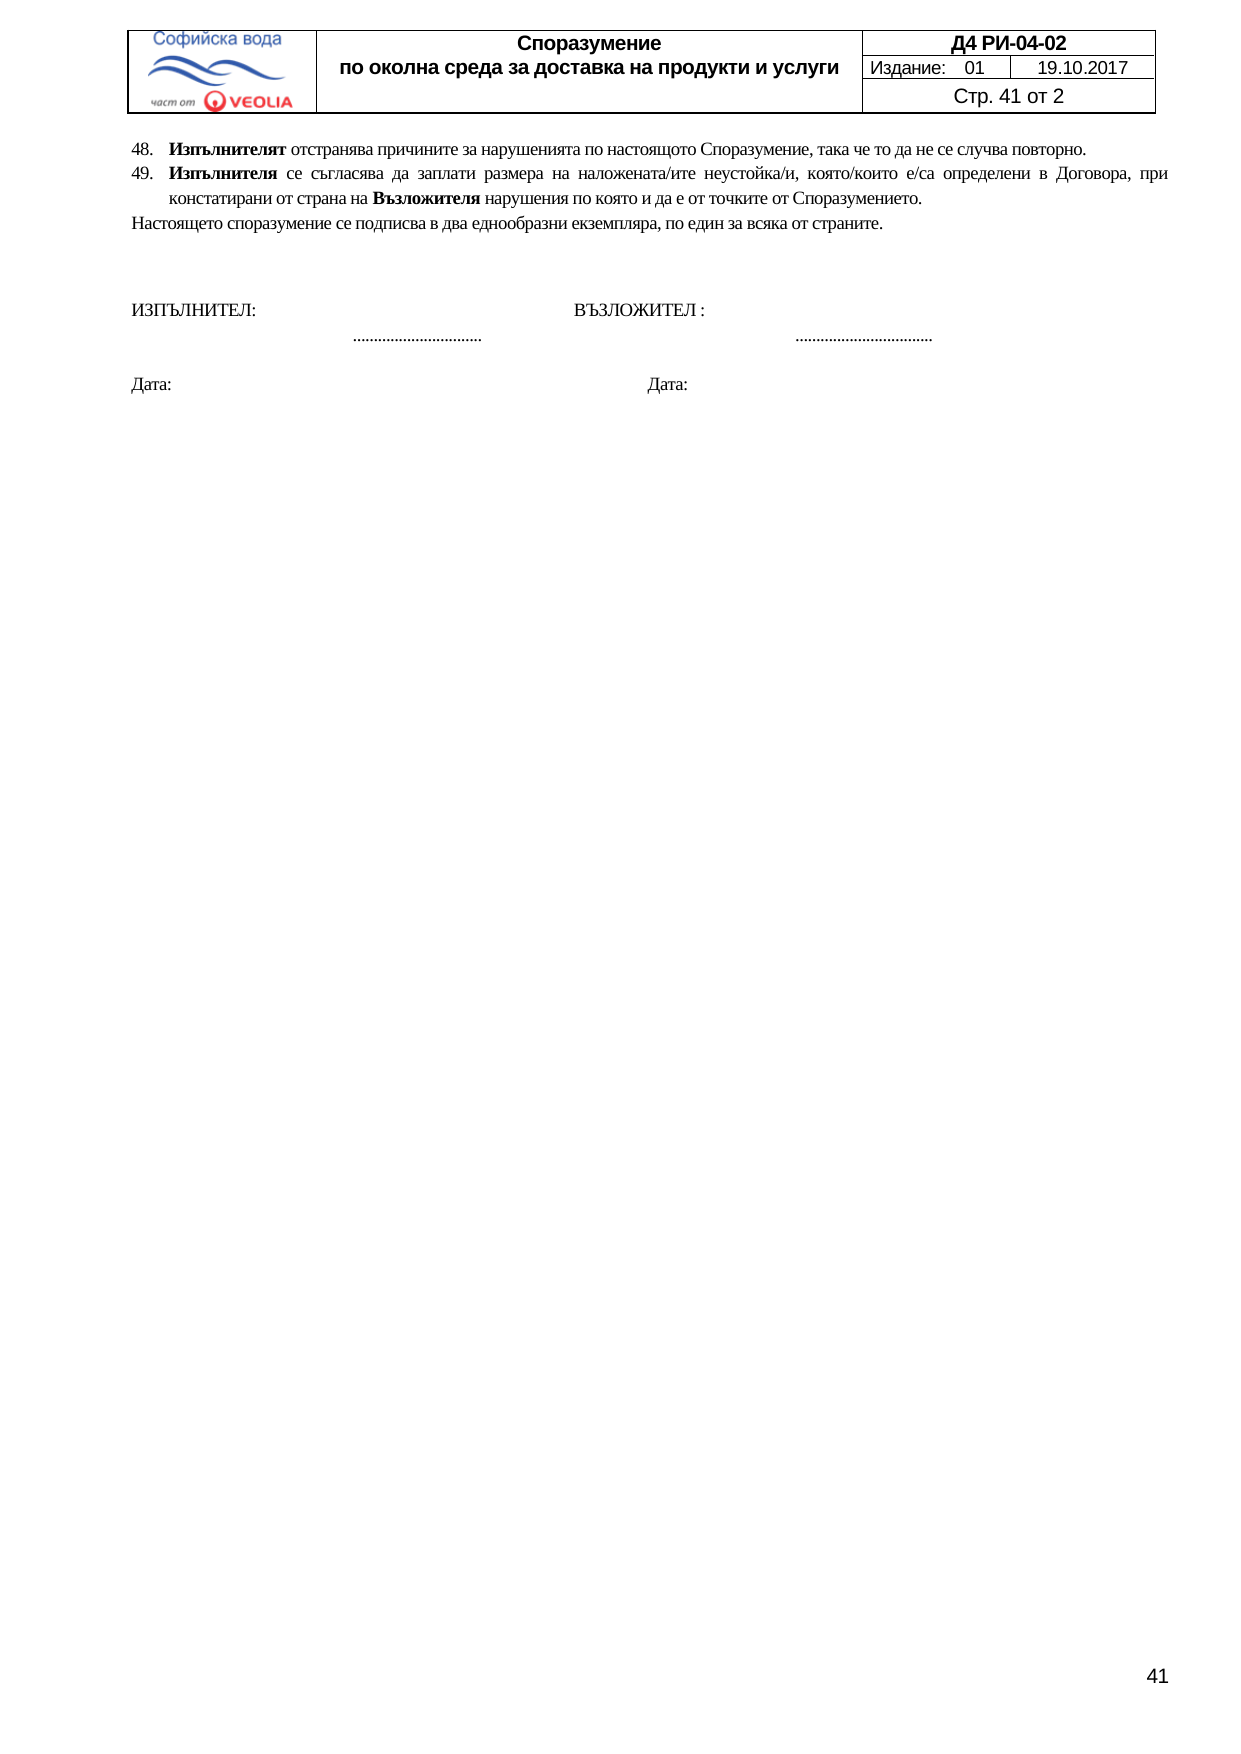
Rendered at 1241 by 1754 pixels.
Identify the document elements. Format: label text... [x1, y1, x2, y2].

list Изпълнителя се съгласява да заплати размера на наложената/ите неустойка/и, която/които е/са определени в Договора, при констатирани от страна на Възложителя нарушения по която и да е от точките от Споразумението. [131, 162, 1169, 209]
picture [148, 31, 293, 112]
list Изпълнителят отстранява причините за нарушенията по настоящото Споразумение, така че то да не се случва повторно. [131, 137, 1169, 159]
text Дата: Дата: [131, 373, 1169, 395]
text ............................... ................................. [131, 323, 1169, 345]
text Настоящето споразумение се подписва в два еднообразни екземпляра, по един за всяка от страните. [131, 212, 1169, 233]
text ИЗПЪЛНИТЕЛ: ВЪЗЛОЖИТЕЛ : [131, 299, 1169, 320]
